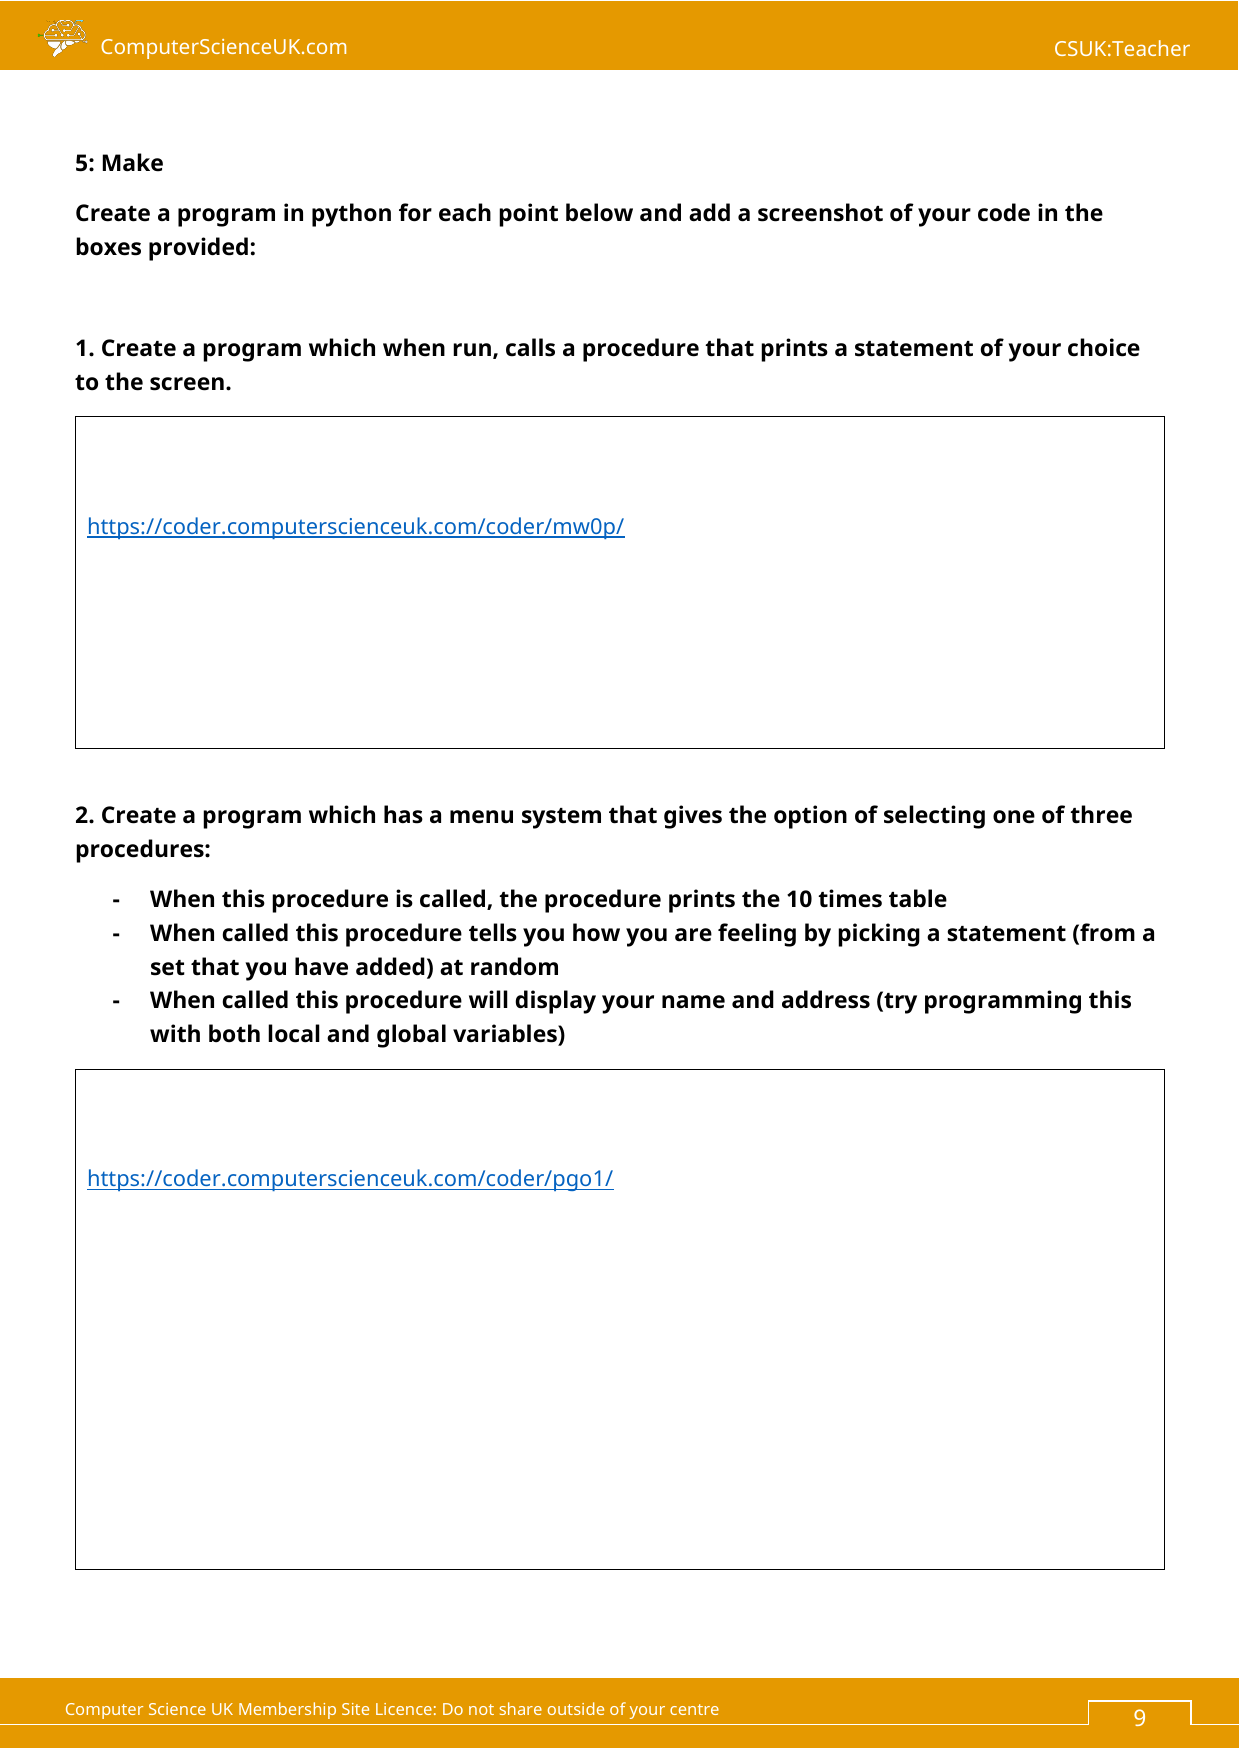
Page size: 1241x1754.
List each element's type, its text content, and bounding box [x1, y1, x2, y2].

list When called this procedure tells you how you are feeling by picking a statement (from a set that you have added) at random [112, 917, 1165, 982]
text 1. Create a program which when run, calls a procedure that prints a statement of your choice to the screen. [75, 332, 1165, 397]
table_header https://coder.computerscienceuk.com/coder/mw0p/ [76, 417, 1164, 748]
list When called this procedure will display your name and address (try programming this with both local and global variables) [112, 984, 1165, 1049]
table_header https://coder.computerscienceuk.com/coder/pgo1/ [76, 1070, 1164, 1569]
text Create a program in python for each point below and add a screenshot of your code in the boxes provided: [75, 197, 1165, 262]
list When this procedure is called, the procedure prints the 10 times table [112, 883, 1165, 914]
text 5: Make [75, 147, 1165, 178]
picture [37, 20, 88, 57]
text 2. Create a program which has a menu system that gives the option of selecting one of three procedures: [75, 799, 1165, 864]
